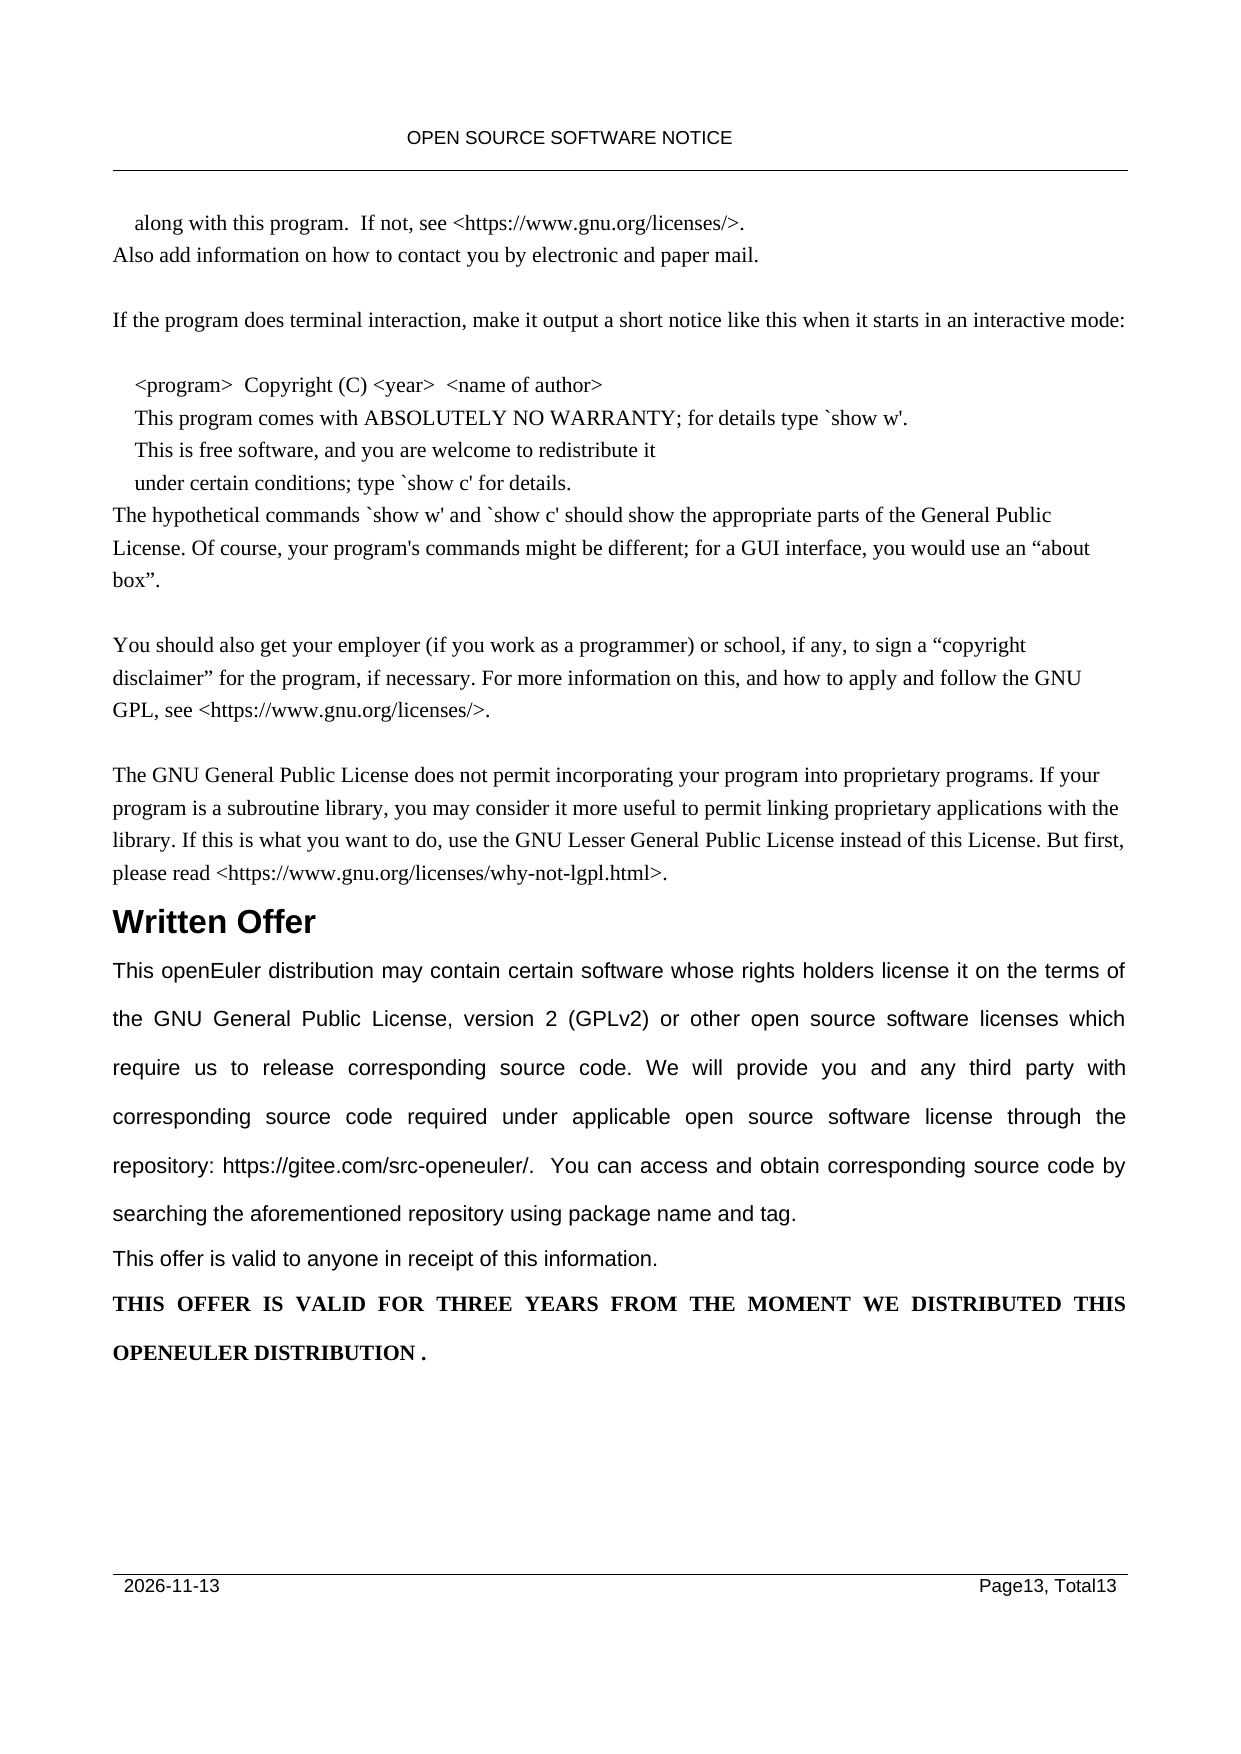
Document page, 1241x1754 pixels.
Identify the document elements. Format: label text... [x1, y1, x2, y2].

text This openEuler distribution may contain certain software whose rights holders license it on the terms of the GNU General Public License, version 2 (GPLv2) or other open source software licenses which require us to release corresponding source code. We will provide you and any third party with corresponding source code required under applicable open source software license through the repository: https://gitee.com/src-openeuler/. You can access and obtain corresponding source code by searching the aforementioned repository using package name and tag. [112, 954, 1128, 1230]
text THIS OFFER IS VALID FOR THREE YEARS FROM THE MOMENT WE DISTRIBUTED THIS OPENEULER DISTRIBUTION . [112, 1288, 1128, 1369]
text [112, 206, 1128, 889]
text Written Offer [112, 889, 1128, 954]
text This offer is valid to anyone in receipt of this information. [112, 1243, 1128, 1275]
